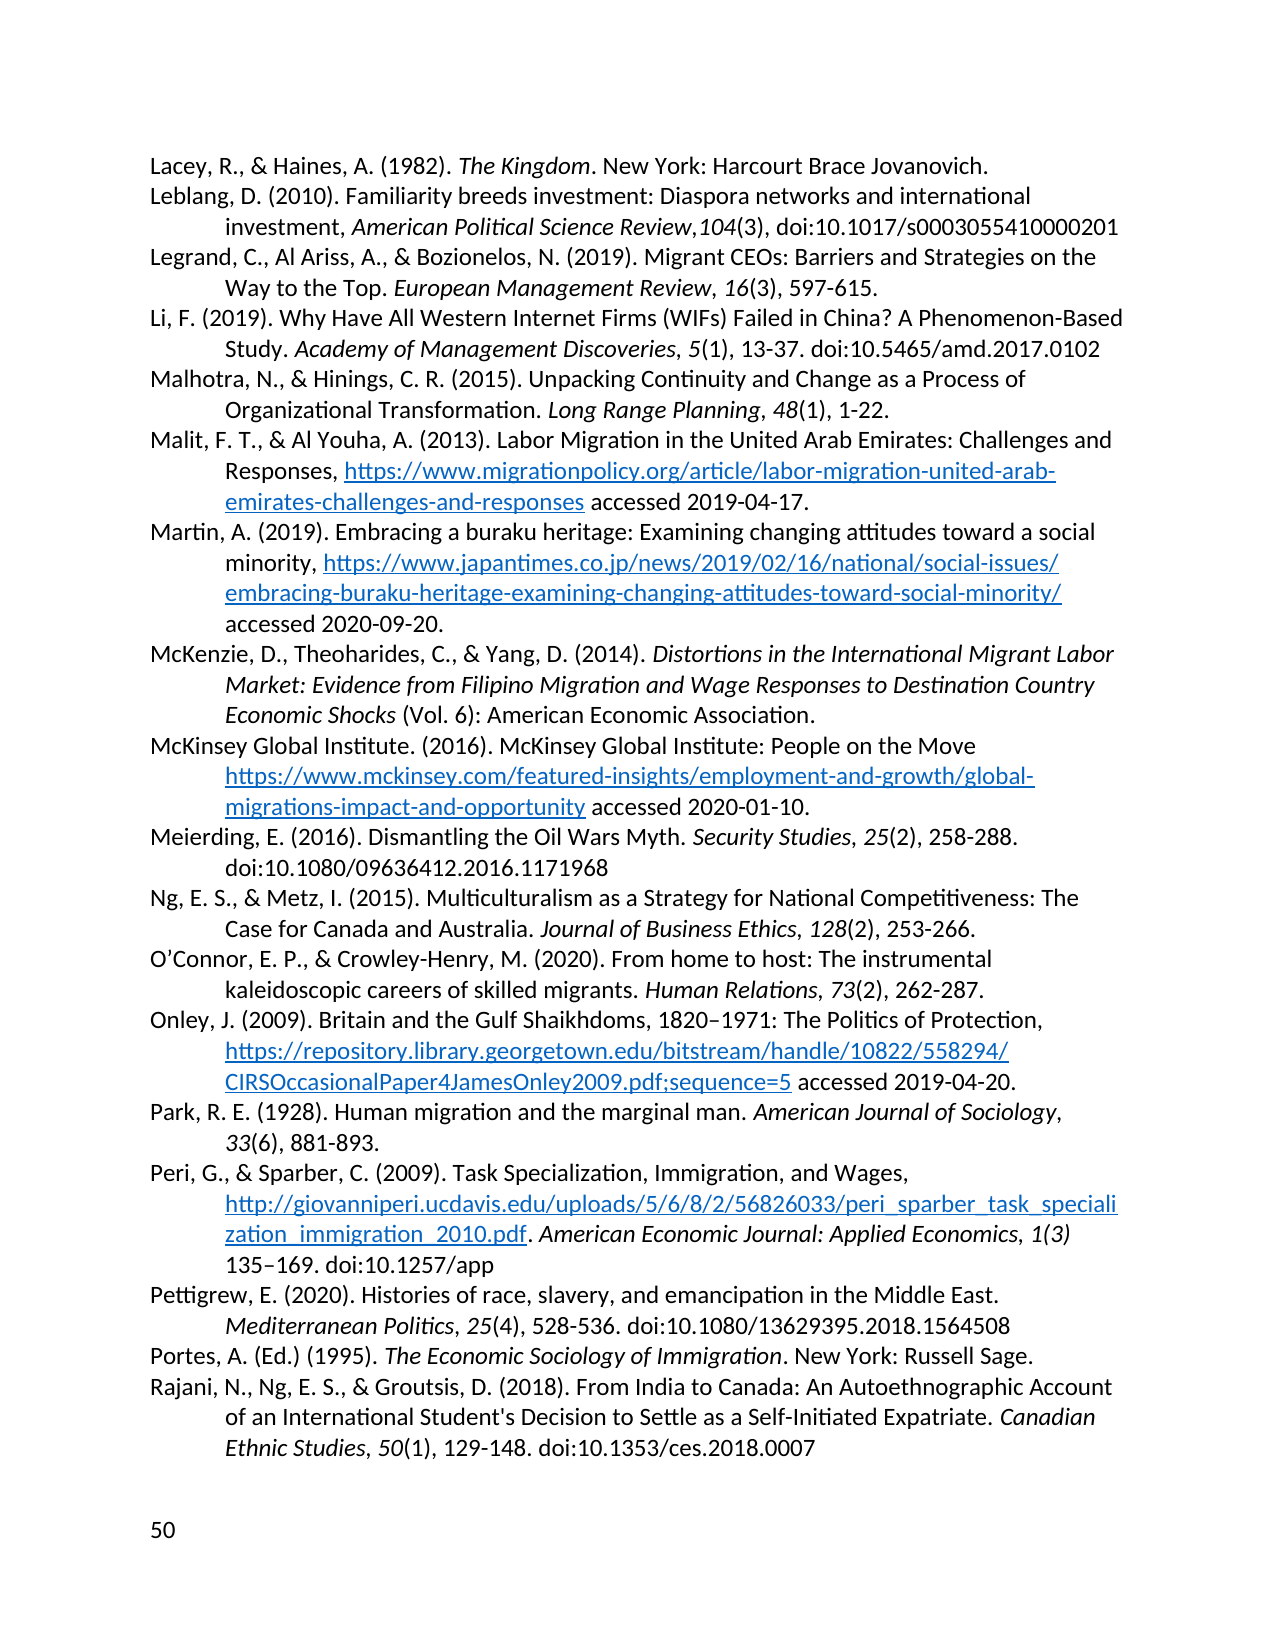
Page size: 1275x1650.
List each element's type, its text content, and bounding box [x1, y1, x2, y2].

text Onley, J. (2009). Britain and the Gulf Shaikhdoms, 1820–1971: The Politics of Protection, https://repository.library.georgetown.edu/bitstream/handle/10822/558294/CIRSOccasionalPaper4JamesOnley2009.pdf;sequence=5 accessed 2019-04-20. [150, 1004, 1125, 1096]
text Park, R. E. (1928). Human migration and the marginal man. American Journal of Sociology, 33(6), 881-893. [150, 1096, 1125, 1157]
text Martin, A. (2019). Embracing a buraku heritage: Examining changing attitudes toward a social minority, https://www.japantimes.co.jp/news/2019/02/16/national/social-issues/embracing-buraku-heritage-examining-changing-attitudes-toward-social-minority/ accessed 2020-09-20. [150, 516, 1125, 638]
text Pettigrew, E. (2020). Histories of race, slavery, and emancipation in the Middle East. Mediterranean Politics, 25(4), 528-536. doi:10.1080/13629395.2018.1564508 [150, 1279, 1125, 1340]
text Malhotra, N., & Hinings, C. R. (2015). Unpacking Continuity and Change as a Process of Organizational Transformation. Long Range Planning, 48(1), 1-22. [150, 364, 1125, 425]
text Leblang, D. (2010). Familiarity breeds investment: Diaspora networks and international investment, American Political Science Review,104(3), doi:10.1017/s0003055410000201 [150, 181, 1125, 242]
text Ng, E. S., & Metz, I. (2015). Multiculturalism as a Strategy for National Competitiveness: The Case for Canada and Australia. Journal of Business Ethics, 128(2), 253-266. [150, 882, 1125, 943]
text McKinsey Global Institute. (2016). McKinsey Global Institute: People on the Move https://www.mckinsey.com/featured-insights/employment-and-growth/global-migrations-impact-and-opportunity accessed 2020-01-10. [150, 730, 1125, 821]
text Malit, F. T., & Al Youha, A. (2013). Labor Migration in the United Arab Emirates: Challenges and Responses, https://www.migrationpolicy.org/article/labor-migration-united-arab-emirates-challenges-and-responses accessed 2019-04-17. [150, 425, 1125, 516]
text Lacey, R., & Haines, A. (1982). The Kingdom. New York: Harcourt Brace Jovanovich. [150, 150, 1125, 181]
text O’Connor, E. P., & Crowley-Henry, M. (2020). From home to host: The instrumental kaleidoscopic careers of skilled migrants. Human Relations, 73(2), 262-287. [150, 943, 1125, 1004]
text McKenzie, D., Theoharides, C., & Yang, D. (2014). Distortions in the International Migrant Labor Market: Evidence from Filipino Migration and Wage Responses to Destination Country Economic Shocks (Vol. 6): American Economic Association. [150, 638, 1125, 730]
text Peri, G., & Sparber, C. (2009). Task Specialization, Immigration, and Wages, http://giovanniperi.ucdavis.edu/uploads/5/6/8/2/56826033/peri_sparber_task_specialization_immigration_2010.pdf. American Economic Journal: Applied Economics, 1(3) 135–169. doi:10.1257/app [150, 1157, 1125, 1279]
text Rajani, N., Ng, E. S., & Groutsis, D. (2018). From India to Canada: An Autoethnographic Account of an International Student's Decision to Settle as a Self-Initiated Expatriate. Canadian Ethnic Studies, 50(1), 129-148. doi:10.1353/ces.2018.0007 [150, 1371, 1125, 1462]
text Portes, A. (Ed.) (1995). The Economic Sociology of Immigration. New York: Russell Sage. [150, 1340, 1125, 1371]
text Li, F. (2019). Why Have All Western Internet Firms (WIFs) Failed in China? A Phenomenon-Based Study. Academy of Management Discoveries, 5(1), 13-37. doi:10.5465/amd.2017.0102 [150, 303, 1125, 364]
text Legrand, C., Al Ariss, A., & Bozionelos, N. (2019). Migrant CEOs: Barriers and Strategies on the Way to the Top. European Management Review, 16(3), 597-615. [150, 242, 1125, 303]
text Meierding, E. (2016). Dismantling the Oil Wars Myth. Security Studies, 25(2), 258-288. doi:10.1080/09636412.2016.1171968 [150, 821, 1125, 882]
